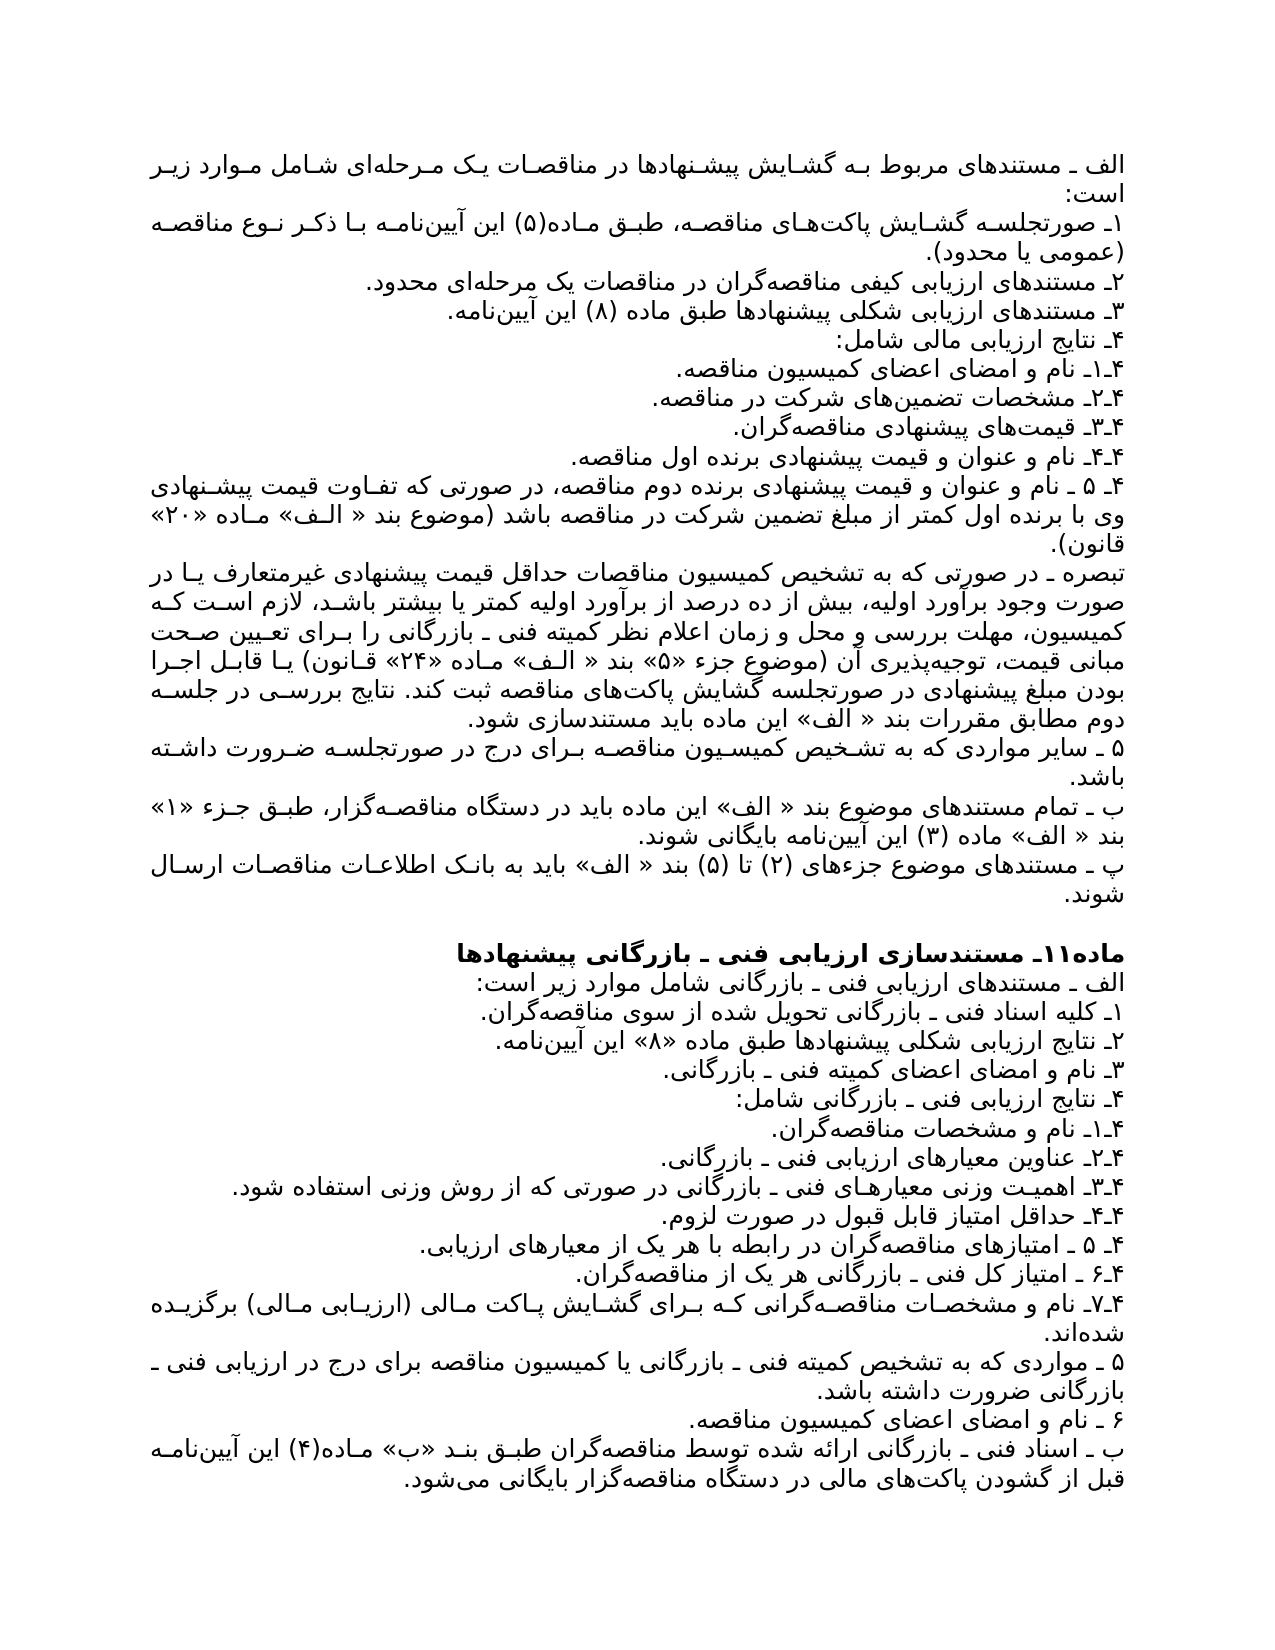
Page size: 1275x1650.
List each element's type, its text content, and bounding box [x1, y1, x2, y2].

text پ ـ مستندهای موضوع جزءهای (۲) تا (۵) بند « الف» باید به بانک اطلاعات مناقصات ارسال شوند. [150, 850, 1125, 908]
text ۴ـ۳ـ قیمت‌های پیشنهادی مناقصه‌گران. [150, 412, 1125, 442]
text ۴ـ ۵ ـ نام و عنوان و قیمت پیشنهادی برنده دوم مناقصه، در صورتی که تفاوت قیمت پیشنهادی وی با برنده اول کمتر از مبلغ تضمین شرکت در مناقصه باشد (موضوع بند « الف» ماده «۲۰» قانون). [150, 471, 1125, 558]
text ۴ـ۱ـ نام و مشخصات مناقصه‌گران. [150, 1114, 1125, 1143]
text الف ـ مستندهای ارزیابی فنی ـ بازرگانی شامل موارد زیر است: [150, 968, 1125, 997]
text الف ـ مستندهای مربوط به گشایش پیشنهادها در مناقصات یک مرحله‌ای شامل موارد زیر است: [150, 150, 1125, 208]
text ۲ـ نتایج ارزیابی شکلی پیشنهادها طبق ماده «۸» این آیین‌نامه. [150, 1026, 1125, 1056]
text ۵ ـ سایر مواردی که به تشخیص کمیسیون مناقصه برای درج در صورتجلسه ضرورت داشته باشد. [150, 733, 1125, 792]
text تبصره ـ در صورتی که به تشخیص کمیسیون مناقصات حداقل قیمت پیشنهادی غیرمتعارف یا در صورت وجود برآورد اولیه، بیش از ده درصد از برآورد اولیه کمتر یا بیشتر باشد، لازم است که کمیسیون، مهلت بررسی و محل و زمان اعلام نظر کمیته فنی ـ بازرگانی را برای تعیین صحت مبانی قیمت، توجیه‌پذیری آن (موضوع جزء «۵» بند « الف» ماده «۲۴» قانون) یا قابل اجرا بودن مبلغ پیشنهادی در صورتجلسه گشایش پاکت‌های مناقصه ثبت کند. نتایج بررسی در جلسه دوم مطابق مقررات بند « الف» این ماده باید مستندسازی شود. [150, 558, 1125, 733]
text ۳ـ مستندهای ارزیابی شکلی پیشنهادها طبق ماده (۸) این آیین‌نامه. [150, 296, 1125, 325]
text ۶ ـ نام و امضای اعضای کمیسیون مناقصه. [150, 1406, 1125, 1435]
text ۱ـ کلیه اسناد فنی ـ بازرگانی تحویل شده از سوی مناقصه‌گران. [150, 997, 1125, 1026]
text ۳ـ نام و امضای اعضای کمیته فنی ـ بازرگانی. [150, 1056, 1125, 1085]
text ۴ـ ۵ ـ امتیازهای مناقصه‌گران در رابطه با هر یک از معیارهای ارزیابی. [150, 1231, 1125, 1260]
text ۴ـ نتایج ارزیابی فنی ـ بازرگانی شامل: [150, 1085, 1125, 1114]
text ۴ـ۱ـ نام و امضای اعضای کمیسیون مناقصه. [150, 354, 1125, 383]
text ۵ ـ مواردی که به تشخیص کمیته فنی ـ بازرگانی یا کمیسیون مناقصه برای درج در ارزیابی فنی ـ بازرگانی ضرورت داشته باشد. [150, 1347, 1125, 1406]
text ۴ـ نتایج ارزیابی مالی شامل: [150, 325, 1125, 354]
text ۴ـ۳ـ اهمیـت وزنی معیارهـای فنی ـ بازرگانی در صورتی که از روش وزنی استفاده شود. [150, 1172, 1125, 1201]
text ب ـ اسناد فنی ـ بازرگانی ارائه شده توسط مناقصه‌گران طبق بند «ب» ماده(۴) این آیین‌نامه قبل از گشودن پاکت‌های مالی در دستگاه مناقصه‌گزار بایگانی می‌شود. [150, 1435, 1125, 1493]
text ۱ـ صورتجلسه گشایش پاکت‌های مناقصه، طبق ماده(۵) این آیین‌نامه با ذکر نوع مناقصه (عمومی یا محدود). [150, 208, 1125, 267]
text ۴ـ۴ـ نام و عنوان و قیمت پیشنهادی برنده اول مناقصه. [150, 442, 1125, 471]
text ۲ـ مستندهای ارزیابی کیفی مناقصه‌گران در مناقصات یک مرحله‌ای محدود. [150, 267, 1125, 296]
text ۴ـ۶ ـ امتیاز کل فنی ـ بازرگانی هر یک از مناقصه‌گران. [150, 1260, 1125, 1289]
text ۴ـ۴ـ حداقل امتیاز قابل قبول در صورت لزوم. [150, 1201, 1125, 1231]
text ۴ـ۲ـ عناوین معیارهای ارزیابی فنی ـ بازرگانی. [150, 1143, 1125, 1172]
text ۴ـ۲ـ مشخصات تضمین‌های شرکت در مناقصه. [150, 383, 1125, 412]
text ۴ـ۷ـ نام و مشخصات مناقصه‌گرانی که برای گشایش پاکت مالی (ارزیابی مالی) برگزیده شده‌اند. [150, 1289, 1125, 1347]
text ب ـ تمام مستندهای موضوع بند « الف» این ماده باید در دستگاه مناقصه‌گزار، طبق جزء «۱» بند « الف» ماده (۳) این آیین‌نامه بایگانی شوند. [150, 792, 1125, 850]
text ماده۱۱ـ مستندسازی ارزیابی فنی ـ بازرگانی پیشنهادها [150, 939, 1125, 968]
